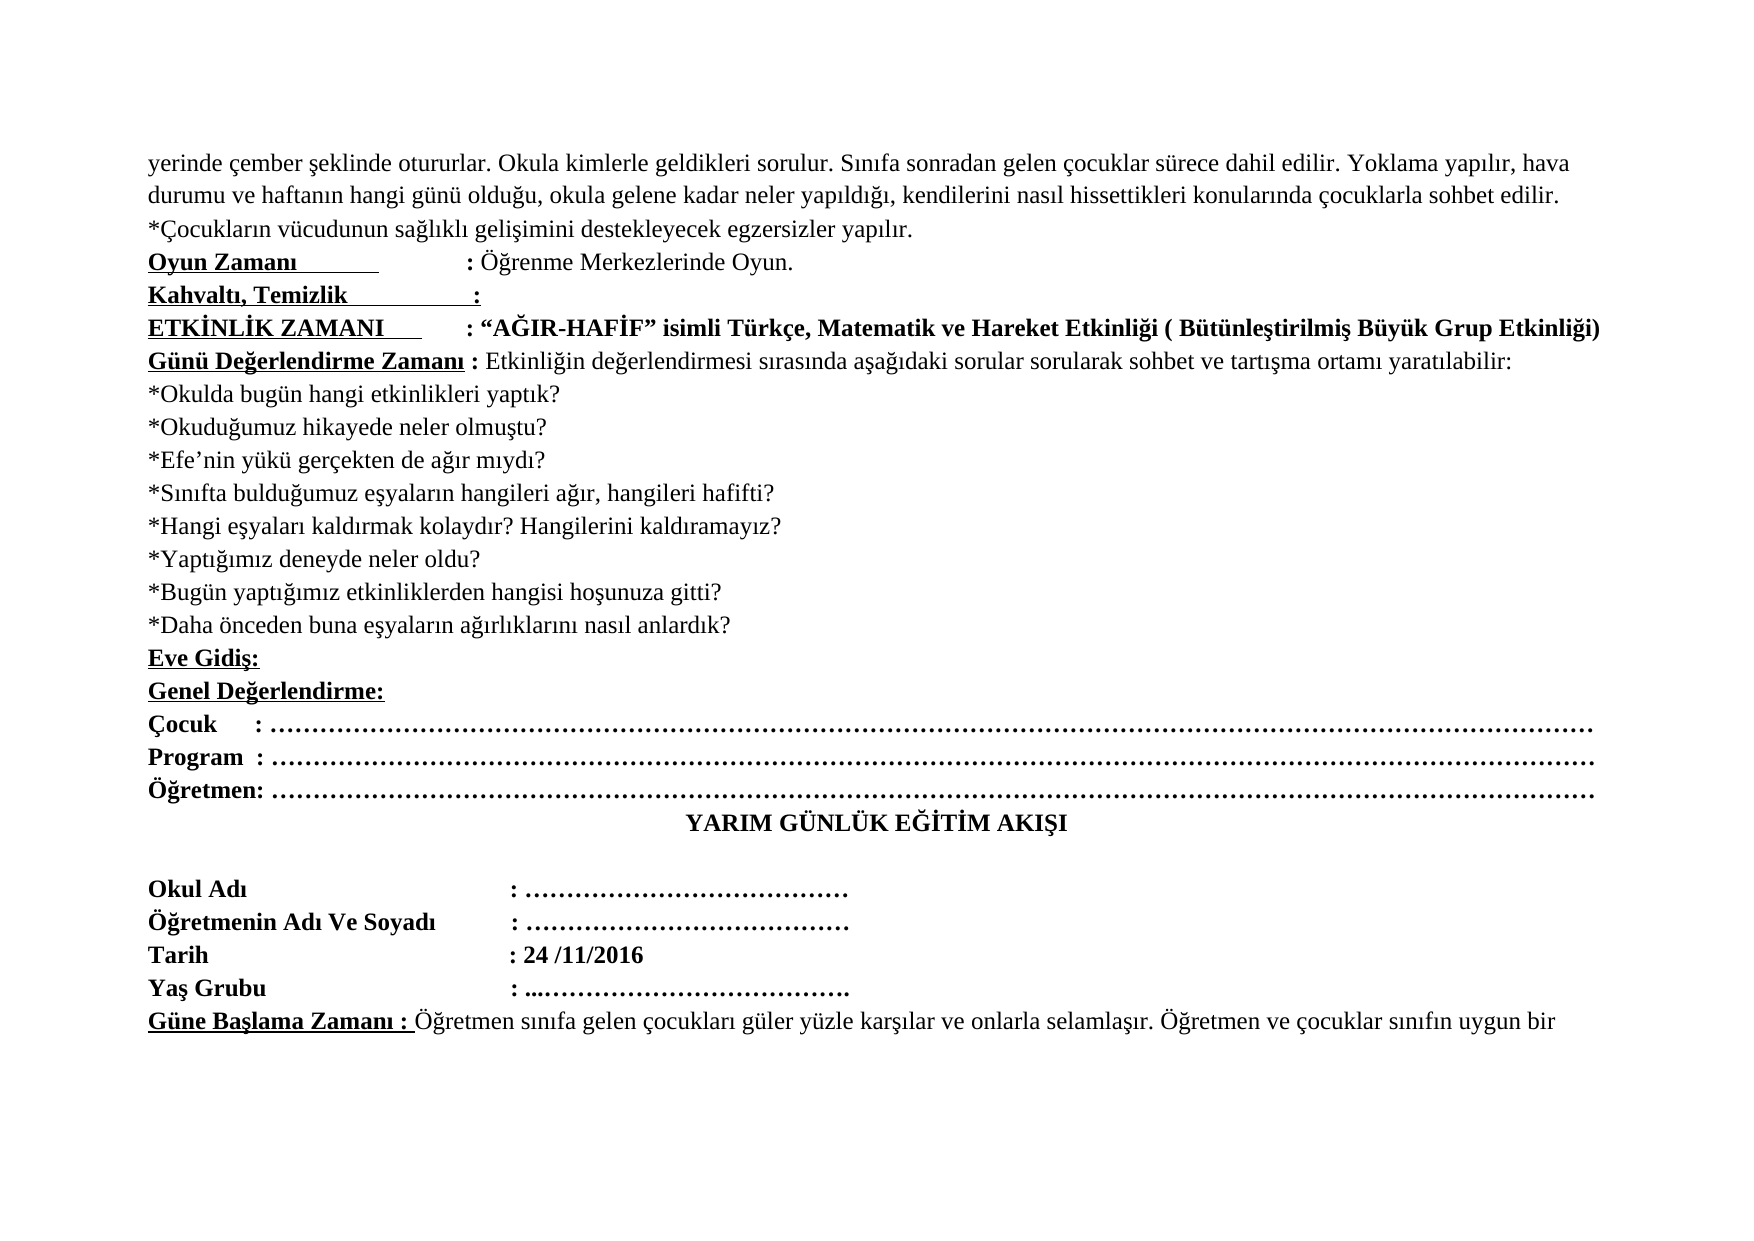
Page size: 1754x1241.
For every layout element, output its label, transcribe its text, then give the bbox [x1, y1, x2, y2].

list Eve Gidiş: Genel Değerlendirme: Çocuk : …………………………………………………………………………………………………………………………………………… Program : …………………………………………………………………………………………………………………………………………… Öğretmen: …………………………………………………………………………………………………………………………………………… [148, 643, 1606, 804]
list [148, 148, 1606, 209]
list *Çocukların vücudunun sağlıklı gelişimini destekleyecek egzersizler yapılır. Oyun Zamanı : Öğrenme Merkezlerinde Oyun. Kahvaltı, Temizlik : ETKİNLİK ZAMANI : “AĞIR-HAFİF” isimli Türkçe, Matematik ve Hareket Etkinliği ( Bütünleştirilmiş Büyük Grup Etkinliği) [148, 214, 1606, 341]
list Günü Değerlendirme Zamanı : Etkinliğin değerlendirmesi sırasında aşağıdaki sorular sorularak sohbet ve tartışma ortamı yaratılabilir: *Okulda bugün hangi etkinlikleri yaptık? *Okuduğumuz hikayede neler olmuştu? *Efe’nin yükü gerçekten de ağır mıydı? [148, 346, 1606, 473]
list *Sınıfta bulduğumuz eşyaların hangileri ağır, hangileri hafifti? *Hangi eşyaları kaldırmak kolaydır? Hangilerini kaldıramayız? *Yaptığımız deneyde neler oldu? *Bugün yaptığımız etkinliklerden hangisi hoşunuza gitti? *Daha önceden buna eşyaların ağırlıklarını nasıl anlardık? [148, 478, 1606, 639]
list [148, 808, 1606, 1035]
